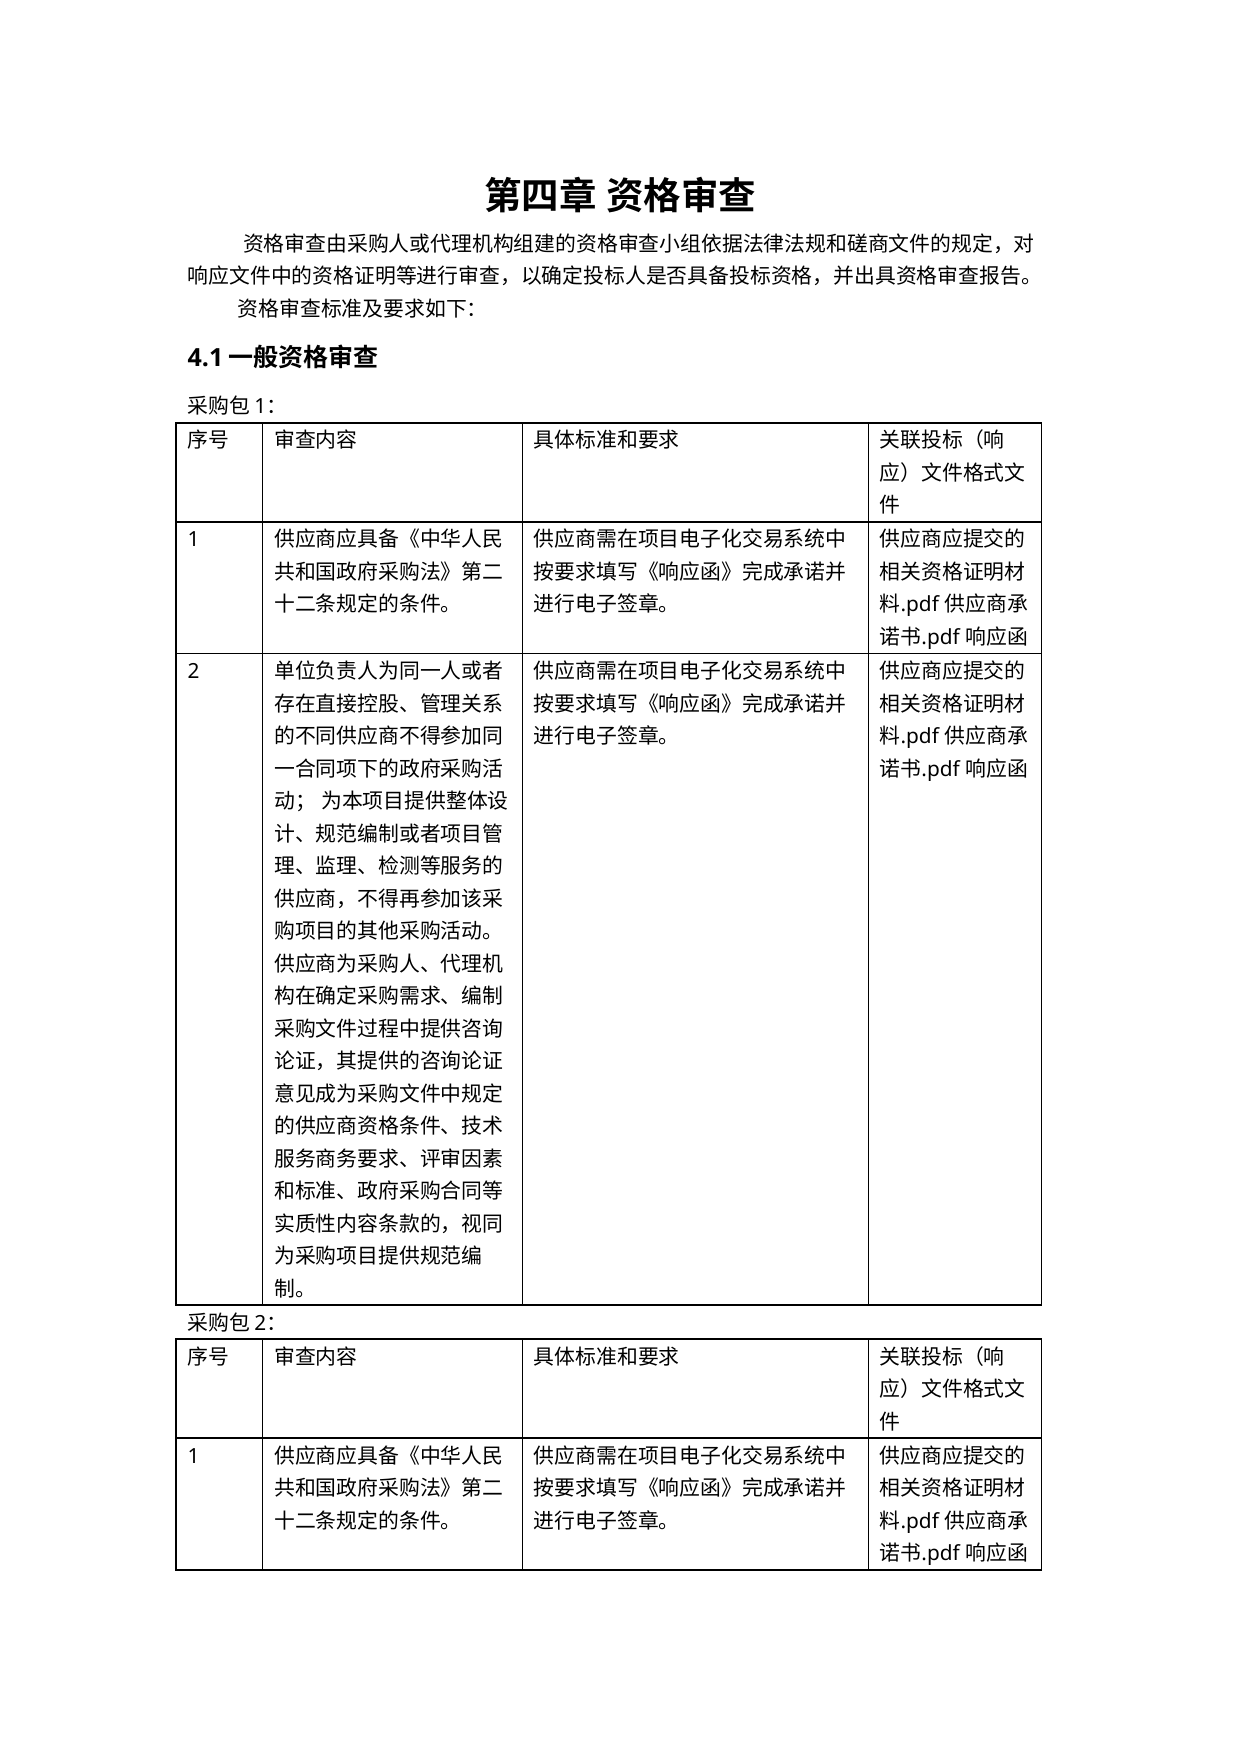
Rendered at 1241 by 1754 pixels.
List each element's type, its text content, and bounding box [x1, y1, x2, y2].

table_cell 1 [177, 523, 262, 653]
table_header 序号 [177, 424, 262, 521]
table_header 审查内容 [263, 1340, 522, 1437]
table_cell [523, 1439, 868, 1569]
table_header 关联投标（响应）文件格式文件 [869, 1340, 1041, 1437]
table_header 审查内容 [263, 424, 522, 521]
text 第四章 资格审查 [187, 162, 1053, 227]
text 资格审查标准及要求如下： [187, 292, 1053, 324]
text 采购包1： [187, 389, 1053, 422]
table_cell 2 [177, 654, 262, 1304]
table_cell 1 [177, 1439, 262, 1569]
table_cell 供应商需在项目电子化交易系统中按要求填写《响应函》完成承诺并进行电子签章。 [523, 523, 868, 653]
table_header 关联投标（响应）文件格式文件 [869, 424, 1041, 521]
table_cell 供应商需在项目电子化交易系统中按要求填写《响应函》完成承诺并进行电子签章。 [523, 654, 868, 1304]
table_header 具体标准和要求 [523, 1340, 868, 1437]
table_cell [263, 654, 522, 1304]
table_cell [869, 1439, 1041, 1569]
text 资格审查由采购人或代理机构组建的资格审查小组依据法律法规和磋商文件的规定，对响应文件中的资格证明等进行审查，以确定投标人是否具备投标资格，并出具资格审查报告。 [187, 227, 1053, 292]
table_cell 供应商应具备《中华人民共和国政府采购法》第二十二条规定的条件。 [263, 523, 522, 653]
text 采购包2： [187, 1306, 1053, 1338]
table_header 序号 [177, 1340, 262, 1437]
table_cell 供应商应具备《中华人民共和国政府采购法》第二十二条规定的条件。 [263, 1439, 522, 1569]
table_header 具体标准和要求 [523, 424, 868, 521]
table_cell 供应商应提交的相关资格证明材料.pdf 供应商承诺书.pdf 响应函 [869, 654, 1041, 1304]
text 4.1一般资格审查 [187, 324, 1053, 389]
table_cell 供应商应提交的相关资格证明材料.pdf 供应商承诺书.pdf 响应函 [869, 523, 1041, 653]
